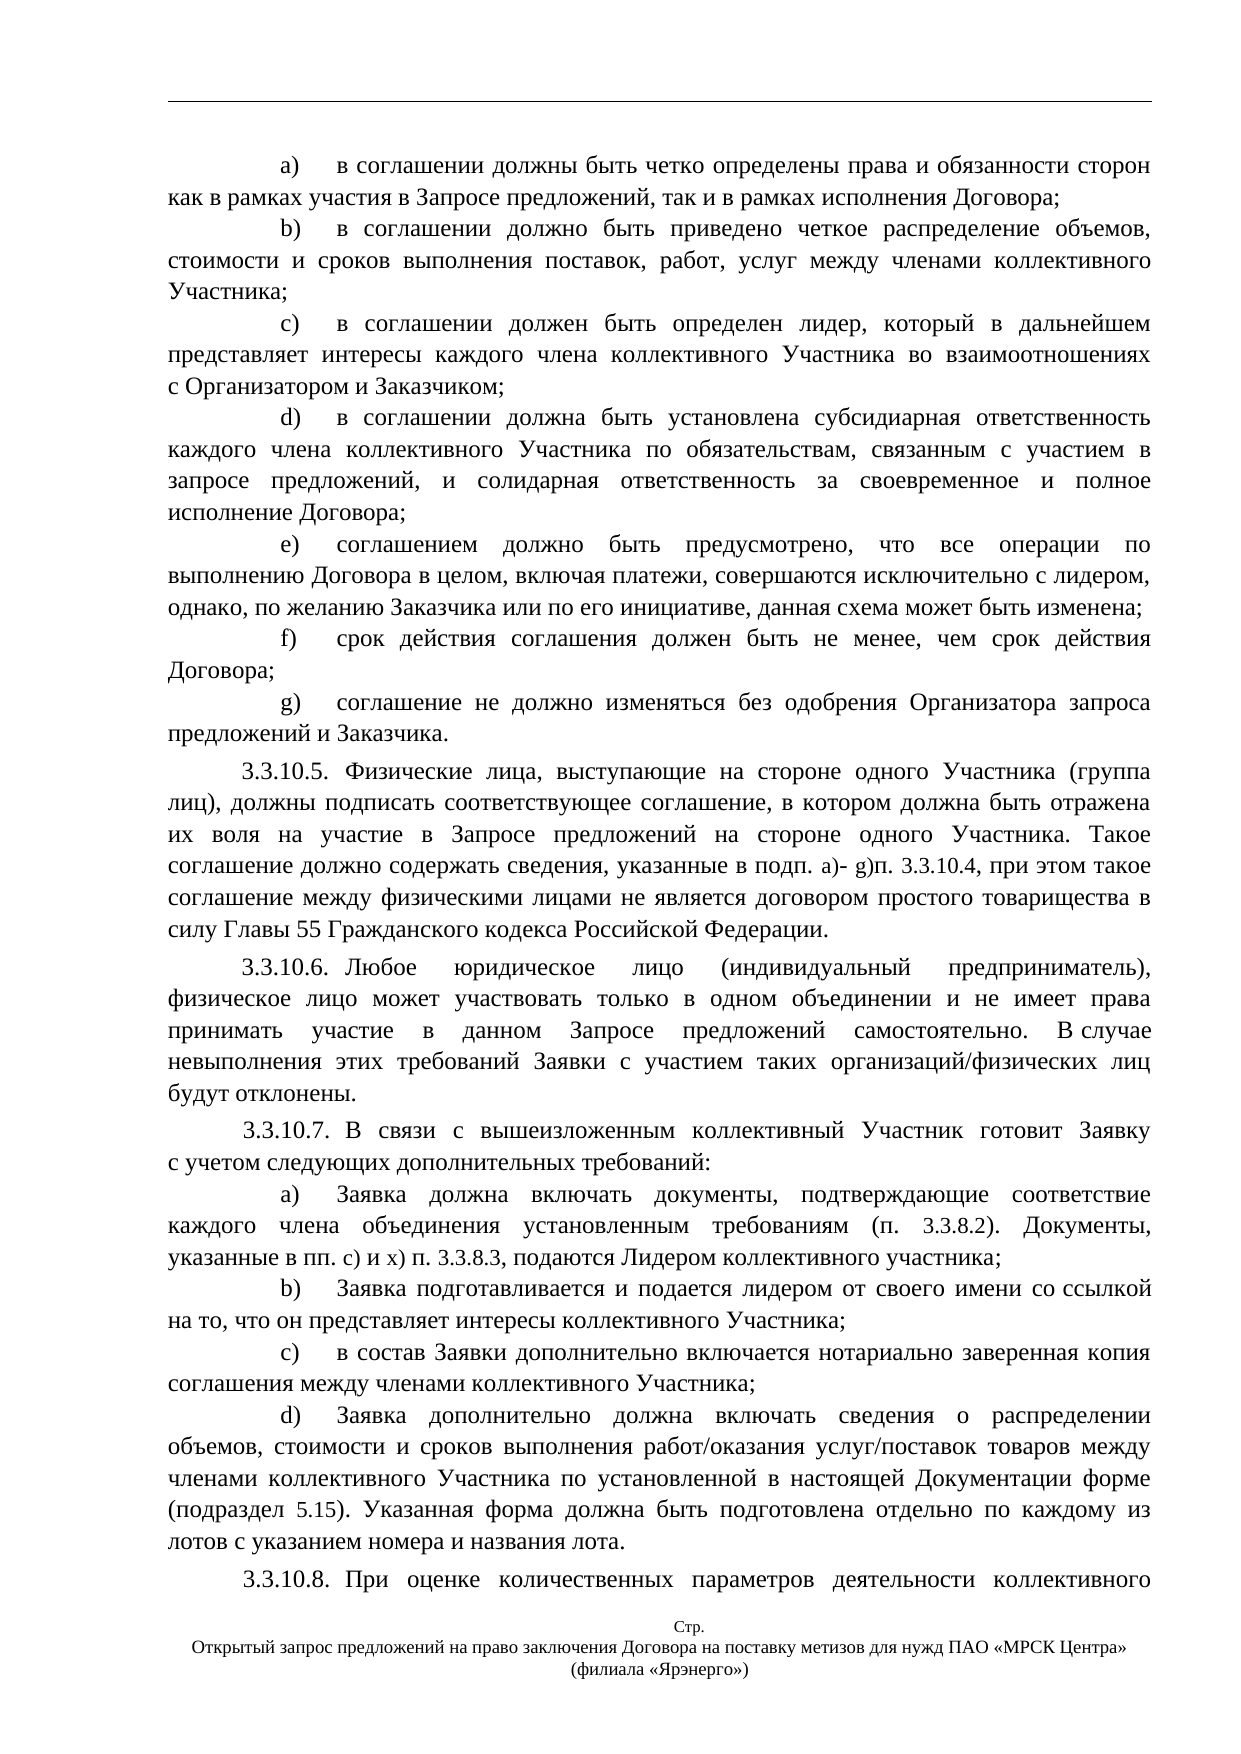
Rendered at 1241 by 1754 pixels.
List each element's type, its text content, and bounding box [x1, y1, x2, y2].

list соглашением должно быть предусмотрено, что все операции по выполнению Договора в целом, включая платежи, совершаются исключительно с лидером, однако, по желанию Заказчика или по его инициативе, данная схема может быть изменена; [168, 529, 1152, 621]
list в состав Заявки дополнительно включается нотариально заверенная копия соглашения между членами коллективного Участника; [168, 1337, 1152, 1397]
list в соглашении должно быть приведено четкое распределение объемов, стоимости и сроков выполнения поставок, работ, услуг между членами коллективного Участника; [168, 213, 1152, 305]
list в соглашении должны быть четко определены права и обязанности сторон как в рамках участия в Запросе предложений, так и в рамках исполнения Договора; [168, 150, 1152, 210]
list Любое юридическое лицо (индивидуальный предприниматель), физическое лицо может участвовать только в одном объединении и не имеет права принимать участие в данном Запросе предложений самостоятельно. В случае невыполнения этих требований Заявки с участием таких организаций/физических лиц будут отклонены. [168, 952, 1152, 1107]
list в соглашении должен быть определен лидер, который в дальнейшем представляет интересы каждого члена коллективного Участника во взаимоотношениях с Организатором и Заказчиком; [168, 308, 1152, 400]
list соглашение не должно изменяться без одобрения Организатора запроса предложений и Заказчика. [168, 687, 1152, 747]
list Физические лица, выступающие на стороне одного Участника (группа лиц), должны подписать соответствующее соглашение, в котором должна быть отражена их воля на участие в Запросе предложений на стороне одного Участника. Такое соглашение должно содержать сведения, указанные в подп. a)- g)п. 3.3.10.4, при этом такое соглашение между физическими лицами не является договором простого товарищества в силу Главы 55 Гражданского кодекса Российской Федерации. [168, 756, 1152, 942]
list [168, 1564, 1152, 1592]
list Заявка должна включать документы, подтверждающие соответствие каждого члена объединения установленным требованиям (п. 3.3.8.2). Документы, указанные в пп. с) и х) п. 3.3.8.3, подаются Лидером коллективного участника; [168, 1179, 1152, 1271]
list В связи с вышеизложенным коллективный Участник готовит Заявку с учетом следующих дополнительных требований: [168, 1116, 1152, 1176]
list в соглашении должна быть установлена субсидиарная ответственность каждого члена коллективного Участника по обязательствам, связанным с участием в запросе предложений, и солидарная ответственность за своевременное и полное исполнение Договора; [168, 402, 1152, 526]
list Заявка дополнительно должна включать сведения о распределении объемов, стоимости и сроков выполнения работ/оказания услуг/поставок товаров между членами коллективного Участника по установленной в настоящей Документации форме (подраздел 5.15). Указанная форма должна быть подготовлена отдельно по каждому из лотов с указанием номера и названия лота. [168, 1400, 1152, 1555]
list срок действия соглашения должен быть не менее, чем срок действия Договора; [168, 623, 1152, 684]
list Заявка подготавливается и подается лидером от своего имени со ссылкой на то, что он представляет интересы коллективного Участника; [168, 1273, 1152, 1334]
